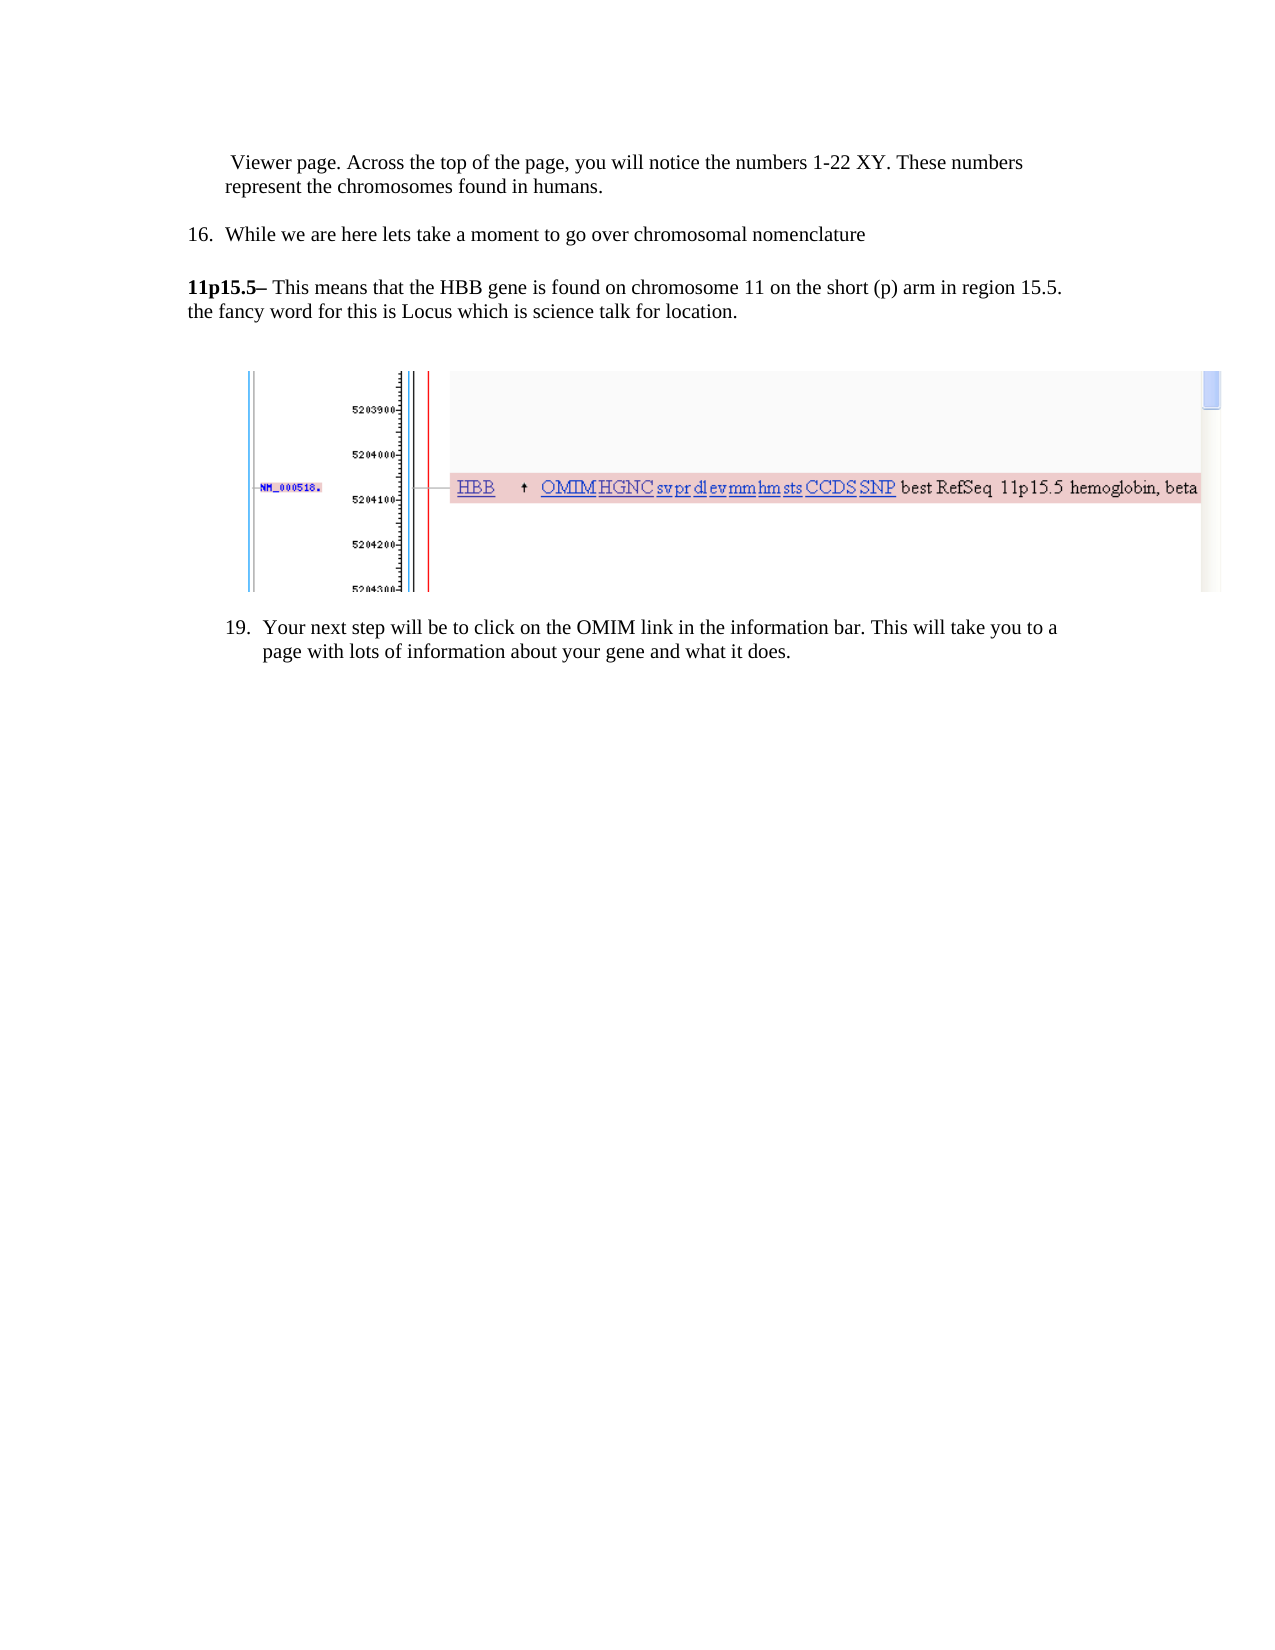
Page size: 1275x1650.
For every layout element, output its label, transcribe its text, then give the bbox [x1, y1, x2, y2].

text 11p15.5– This means that the HBB gene is found on chromosome 11 on the short (p) arm in region 15.5. the fancy word for this is Locus which is science talk for location. [187, 275, 1087, 323]
list Map Viewer page. Across the top of the page, you will notice the numbers 1-22 XY. These numbers represent the chromosomes found in humans. [187, 150, 1087, 198]
list Your next step will be to click on the OMIM link in the information bar. This will take you to a page with lots of information about your gene and what it does. [225, 615, 1087, 663]
list While we are here lets take a moment to go over chromosomal nomenclature [187, 222, 1087, 275]
